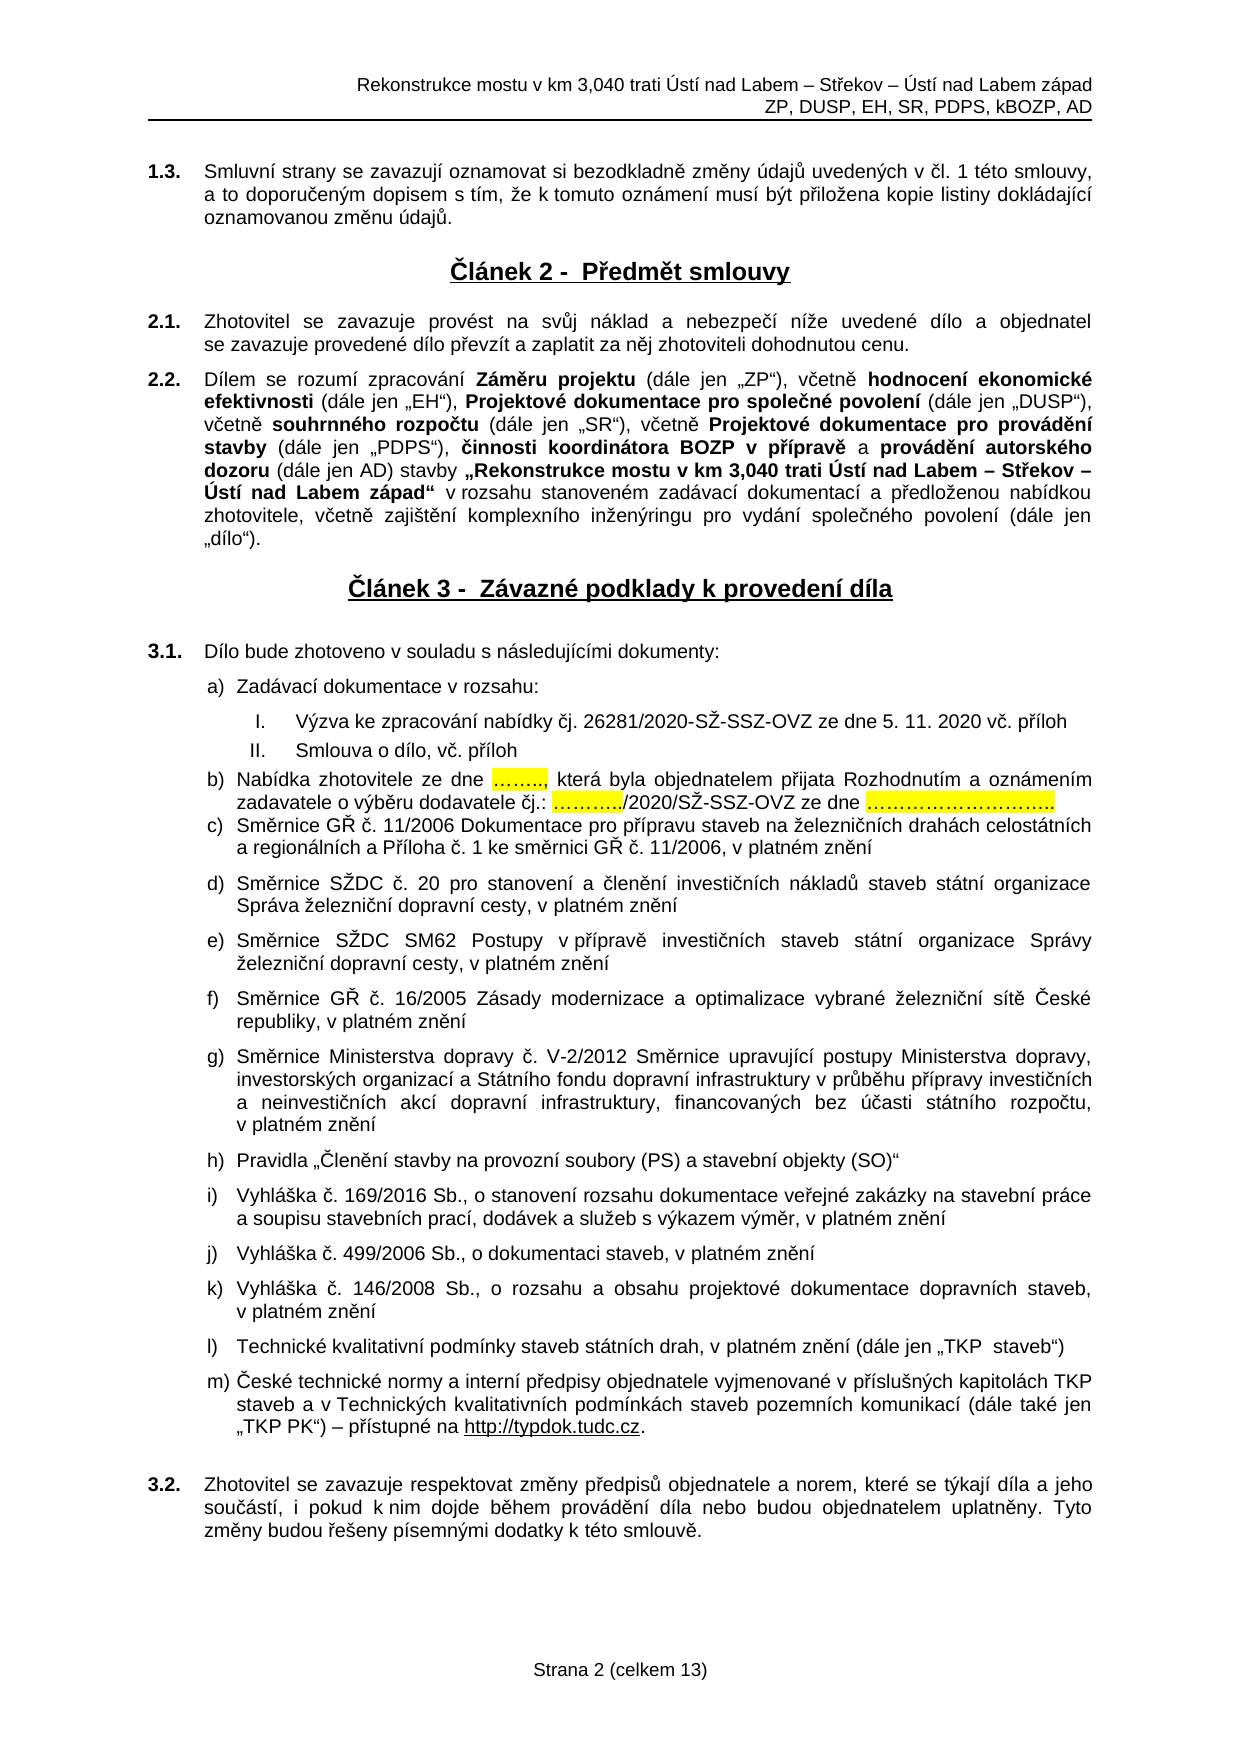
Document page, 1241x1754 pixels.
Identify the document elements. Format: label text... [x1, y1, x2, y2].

text 1.3. Smluvní strany se zavazují oznamovat si bezodkladně změny údajů uvedených v čl. 1 této smlouvy, a to doporučeným dopisem s tím, že k tomuto oznámení musí být přiložena kopie listiny dokládající oznamovanou změnu údajů. [148, 160, 1092, 228]
list Vyhláška č. 146/2008 Sb., o rozsahu a obsahu projektové dokumentace dopravních staveb, v platném znění [207, 1277, 1092, 1322]
list České technické normy a interní předpisy objednatele vyjmenované v příslušných kapitolách TKP staveb a v Technických kvalitativních podmínkách staveb pozemních komunikací (dále také jen „TKP PK“) – přístupné na http://typdok.tudc.cz. [207, 1370, 1092, 1438]
text 3.2. Zhotovitel se zavazuje respektovat změny předpisů objednatele a norem, které se týkají díla a jeho součástí, i pokud k nim dojde během provádění díla nebo budou objednatelem uplatněny. Tyto změny budou řešeny písemnými dodatky k této smlouvě. [148, 1473, 1092, 1541]
list Nabídka zhotovitele ze dne …….., která byla objednatelem přijata Rozhodnutím a oznámením zadavatele o výběru dodavatele čj.: ………../2020/SŽ-SSZ-OVZ ze dne ……………………….. [207, 768, 1092, 813]
text 2.1. Zhotovitel se zavazuje provést na svůj náklad a nebezpečí níže uvedené dílo a objednatel se zavazuje provedené dílo převzít a zaplatit za něj zhotoviteli dohodnutou cenu. [148, 310, 1092, 355]
text Článek 2 - Předmět smlouvy [148, 257, 1092, 286]
list Směrnice Ministerstva dopravy č. V-2/2012 Směrnice upravující postupy Ministerstva dopravy, investorských organizací a Státního fondu dopravní infrastruktury v průběhu přípravy investičních a neinvestičních akcí dopravní infrastruktury, financovaných bez účasti státního rozpočtu, v platném znění [207, 1045, 1092, 1136]
list Smlouva o dílo, vč. příloh [266, 739, 1092, 762]
list Směrnice GŘ č. 11/2006 Dokumentace pro přípravu staveb na železničních drahách celostátních a regionálních a Příloha č. 1 ke směrnici GŘ č. 11/2006, v platném znění [207, 813, 1092, 859]
text Článek 3 - Závazné podklady k provedení díla [148, 574, 1092, 603]
list Směrnice SŽDC č. 20 pro stanovení a členění investičních nákladů staveb státní organizace Správa železniční dopravní cesty, v platném znění [207, 871, 1092, 917]
list Pravidla „Členění stavby na provozní soubory (PS) a stavební objekty (SO)“ [207, 1148, 1092, 1171]
list Vyhláška č. 499/2006 Sb., o dokumentaci staveb, v platném znění [207, 1242, 1092, 1264]
list Vyhláška č. 169/2016 Sb., o stanovení rozsahu dokumentace veřejné zakázky na stavební práce a soupisu stavebních prací, dodávek a služeb s výkazem výměr, v platném znění [207, 1184, 1092, 1229]
list Směrnice SŽDC SM62 Postupy v přípravě investičních staveb státní organizace Správy železniční dopravní cesty, v platném znění [207, 929, 1092, 975]
text 3.1. Dílo bude zhotoveno v souladu s následujícími dokumenty: [148, 638, 1092, 662]
list Výzva ke zpracování nabídky čj. 26281/2020-SŽ-SSZ-OVZ ze dne 5. 11. 2020 vč. příloh [266, 710, 1092, 733]
text 2.2. Dílem se rozumí zpracování Záměru projektu (dále jen „ZP“), včetně hodnocení ekonomické efektivnosti (dále jen „EH“), Projektové dokumentace pro společné povolení (dále jen „DUSP“), včetně souhrnného rozpočtu (dále jen „SR“), včetně Projektové dokumentace pro provádění stavby (dále jen „PDPS“), činnosti koordinátora BOZP v přípravě a provádění autorského dozoru (dále jen AD) stavby „Rekonstrukce mostu v km 3,040 trati Ústí nad Labem – Střekov – Ústí nad Labem západ“ v rozsahu stanoveném zadávací dokumentací a předloženou nabídkou zhotovitele, včetně zajištění komplexního inženýringu pro vydání společného povolení (dále jen „dílo“). [148, 368, 1092, 549]
list Technické kvalitativní podmínky staveb státních drah, v platném znění (dále jen „TKP staveb“) [207, 1335, 1092, 1357]
list Zadávací dokumentace v rozsahu: [207, 675, 1092, 698]
list Směrnice GŘ č. 16/2005 Zásady modernizace a optimalizace vybrané železniční sítě České republiky, v platném znění [207, 987, 1092, 1033]
